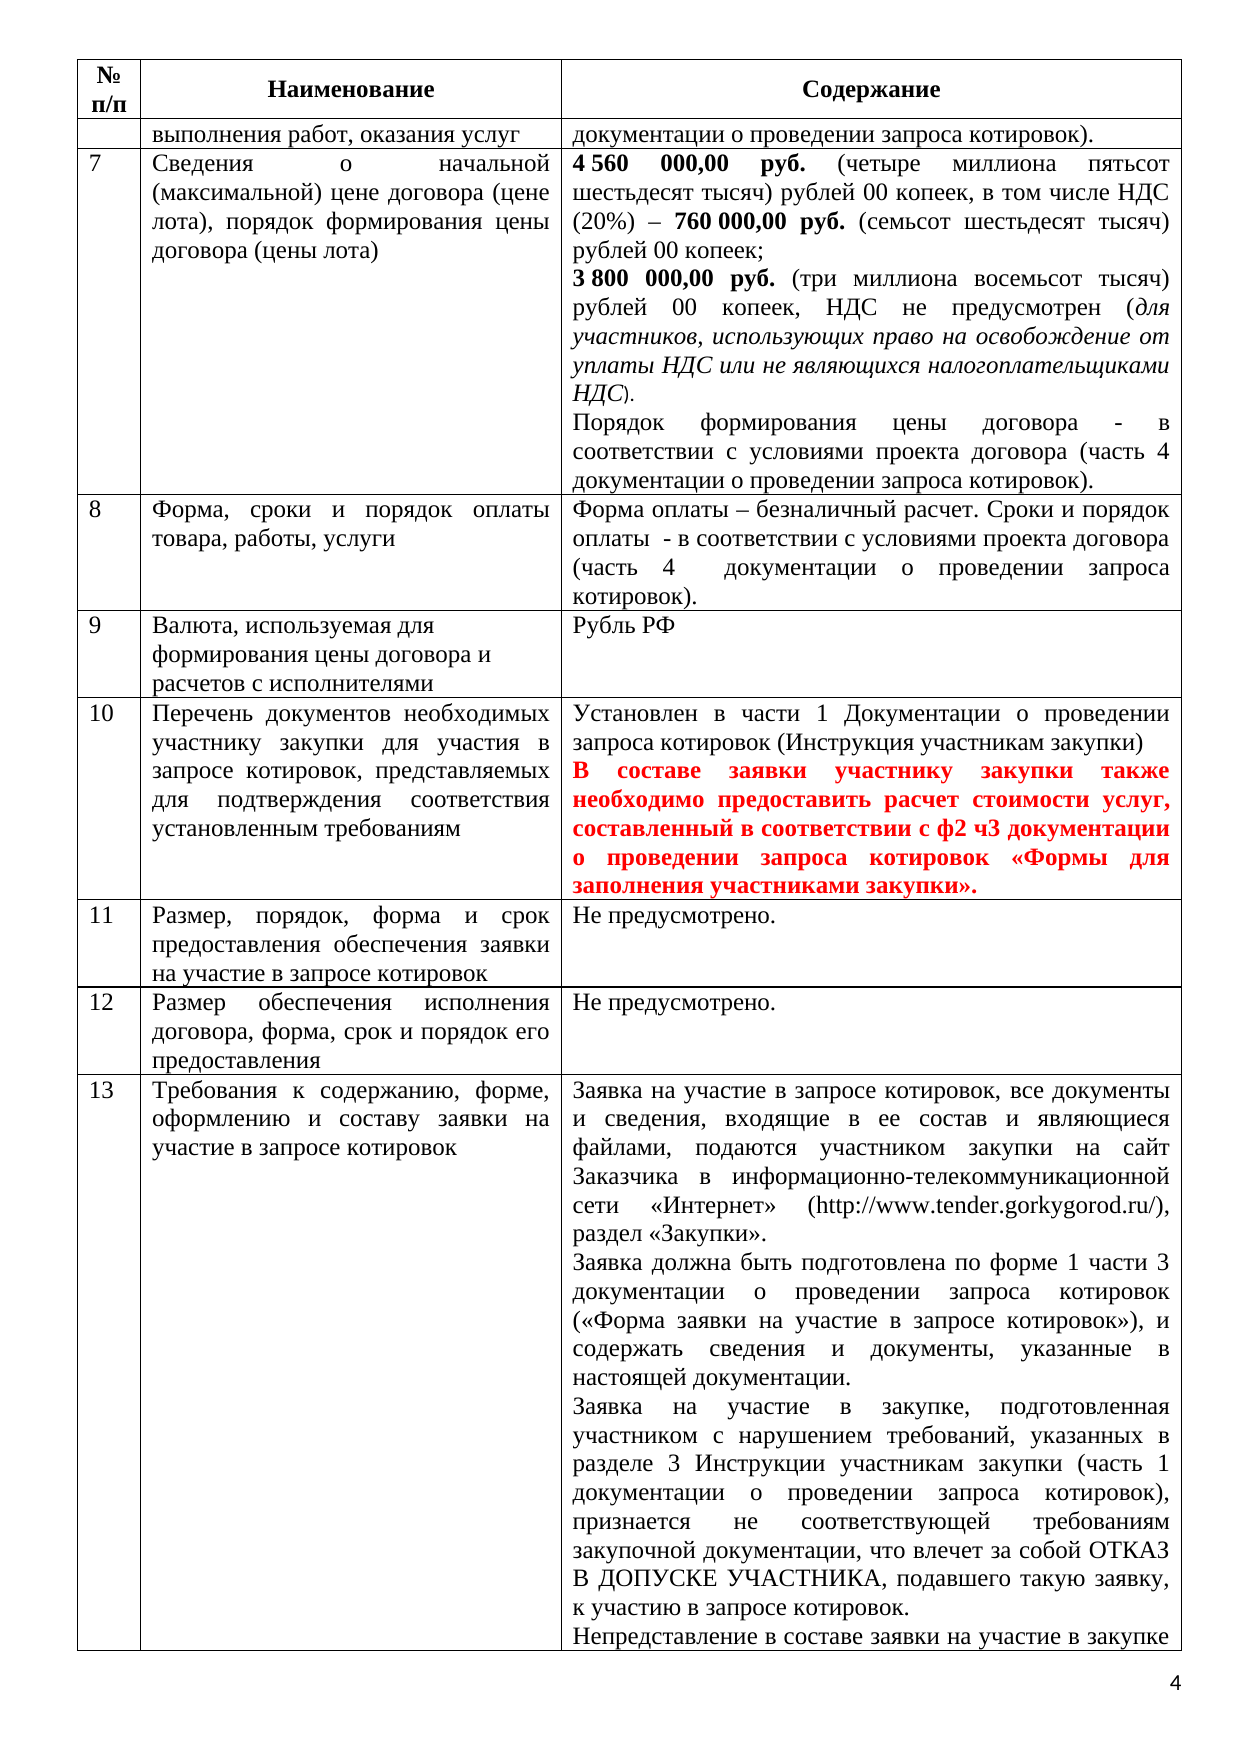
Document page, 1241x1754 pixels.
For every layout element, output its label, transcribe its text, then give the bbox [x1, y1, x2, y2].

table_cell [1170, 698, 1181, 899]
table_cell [562, 119, 1181, 147]
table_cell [141, 1075, 561, 1650]
table_cell [78, 119, 140, 147]
table_cell Рубль РФ [562, 611, 1181, 697]
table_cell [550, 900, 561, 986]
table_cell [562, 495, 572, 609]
table_cell [78, 495, 140, 609]
table_cell Валюта, используемая для формирования цены договора и расчетов с исполнителями [141, 611, 561, 697]
table_cell Сведения о начальной (максимальной) цене договора (цене лота), порядок формирования цены договора (цены лота) [141, 149, 561, 493]
table_cell [78, 900, 140, 986]
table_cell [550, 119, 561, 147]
table_cell [78, 149, 140, 493]
table_cell Форма, сроки и порядок оплаты товара, работы, услуги [141, 495, 561, 609]
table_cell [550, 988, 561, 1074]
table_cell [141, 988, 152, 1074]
table_cell [78, 698, 140, 899]
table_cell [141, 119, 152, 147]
table_header Содержание [562, 60, 1181, 118]
table_header Наименование [141, 60, 561, 118]
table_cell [562, 1075, 1181, 1650]
table_cell Перечень документов необходимых участнику закупки для участия в запросе котировок, представляемых для подтверждения соответствия установленным требованиям [141, 698, 561, 899]
table_cell 4 560 000,00 руб. (четыре миллиона пятьсот шестьдесят тысяч) рублей 00 копеек, в том числе НДС (20%) – 760 000,00 руб. (семьсот шестьдесят тысяч) рублей 00 копеек; 3 800 000,00 руб. (три миллиона восемьсот тысяч) рублей 00 копеек, НДС не предусмотрен (для участников, использующих право на освобождение от уплаты НДС или не являющихся налогоплательщиками НДС). Порядок формирования цены договора - в соответствии с условиями проекта договора (часть 4 документации о проведении запроса котировок). [562, 149, 1181, 493]
table_cell [78, 611, 140, 697]
table_cell [78, 988, 140, 1074]
table_cell [78, 1075, 140, 1650]
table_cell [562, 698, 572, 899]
table_cell Не предусмотрено. [562, 900, 1181, 986]
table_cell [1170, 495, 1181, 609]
table_cell Не предусмотрено. [562, 988, 1181, 1074]
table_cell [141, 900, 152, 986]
